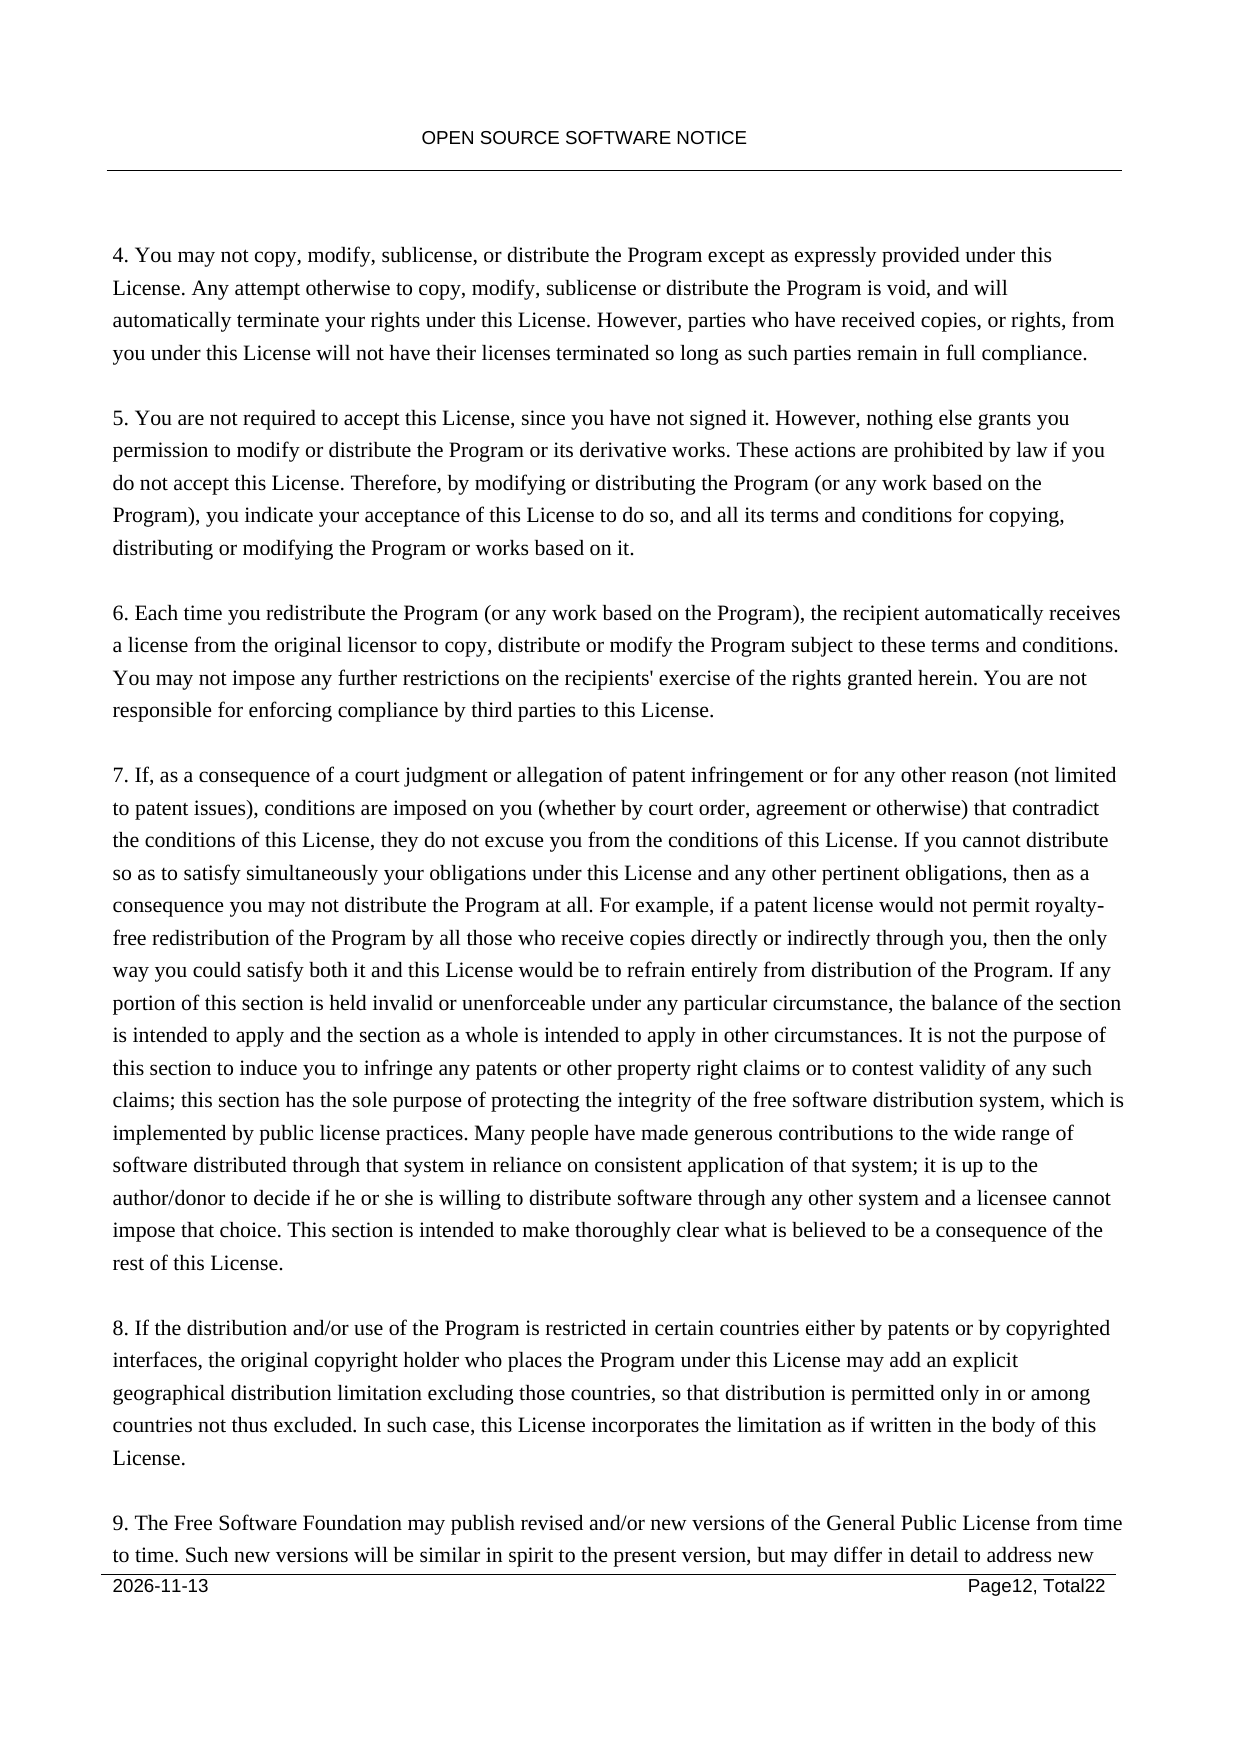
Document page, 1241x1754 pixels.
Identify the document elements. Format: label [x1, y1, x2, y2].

text [112, 206, 1128, 1571]
